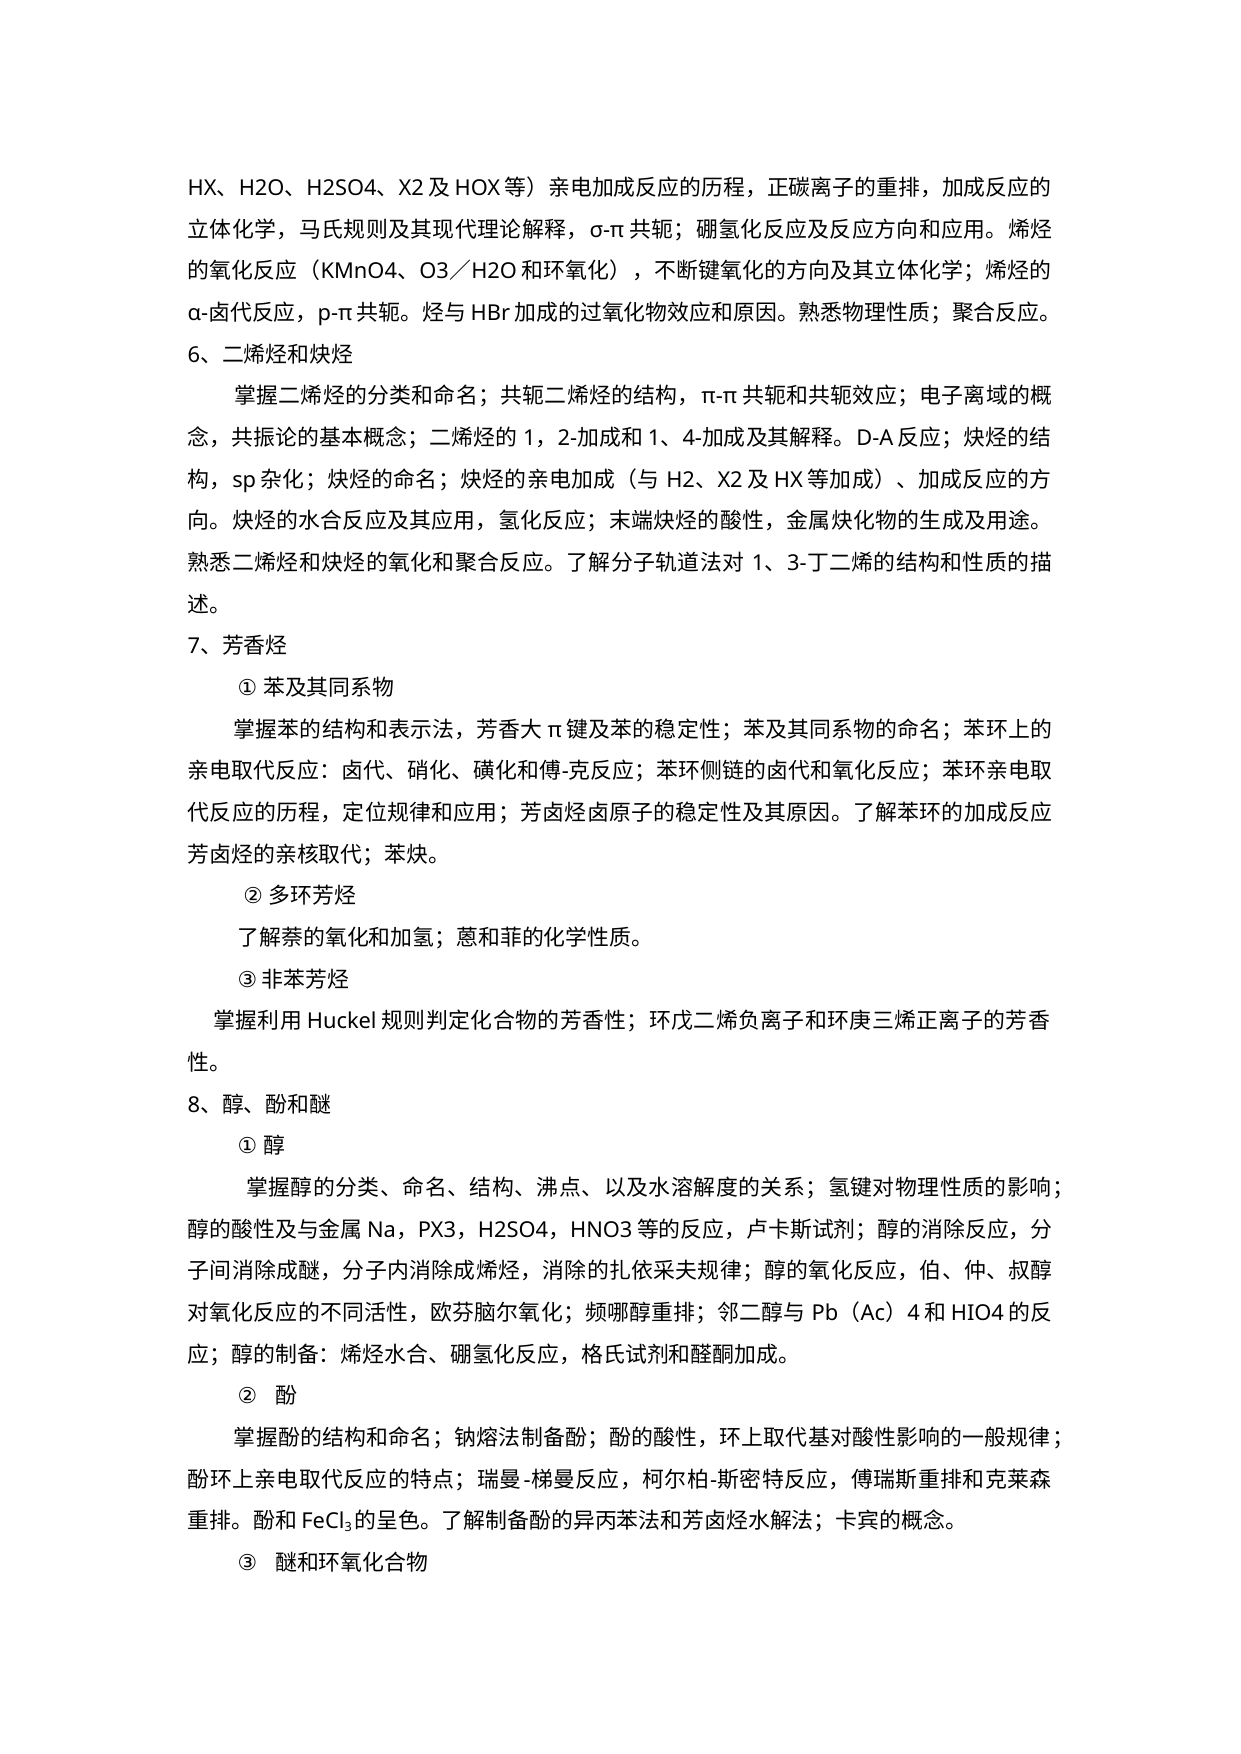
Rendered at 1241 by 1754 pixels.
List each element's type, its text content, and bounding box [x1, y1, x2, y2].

text ① 苯及其同系物 [237, 662, 1053, 704]
text 7、芳香烃 [187, 620, 1053, 662]
text ① 醇 [237, 1120, 1053, 1162]
text 了解萘的氧化和加氢；蒽和菲的化学性质。 [187, 912, 1053, 954]
list 酚 [237, 1370, 1053, 1412]
text ③非苯芳烃 [237, 954, 1053, 995]
text 6、二烯烃和炔烃 [187, 329, 1053, 370]
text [187, 162, 1053, 329]
text 掌握苯的结构和表示法，芳香大π键及苯的稳定性；苯及其同系物的命名；苯环上的亲电取代反应：卤代、硝化、磺化和傅-克反应；苯环侧链的卤代和氧化反应；苯环亲电取代反应的历程，定位规律和应用；芳卤烃卤原子的稳定性及其原因。了解苯环的加成反应；芳卤烃的亲核取代；苯炔。 [187, 704, 1053, 870]
text ② 多环芳烃 [237, 870, 1053, 912]
list 醚和环氧化合物 [237, 1537, 1053, 1579]
text 8、醇、酚和醚 [187, 1079, 1053, 1120]
text 掌握醇的分类、命名、结构、沸点、以及水溶解度的关系；氢键对物理性质的影响；醇的酸性及与金属Na，PX3，H2SO4，HNO3等的反应，卢卡斯试剂；醇的消除反应，分子间消除成醚，分子内消除成烯烃，消除的扎依采夫规律；醇的氧化反应，伯、仲、叔醇对氧化反应的不同活性，欧芬脑尔氧化；频哪醇重排；邻二醇与Pb（Ac）4和HIO4的反应；醇的制备：烯烃水合、硼氢化反应，格氏试剂和醛酮加成。 [187, 1162, 1053, 1370]
text 掌握二烯烃的分类和命名；共轭二烯烃的结构，π-π共轭和共轭效应；电子离域的概念，共振论的基本概念；二烯烃的1，2-加成和1、4-加成及其解释。D-A反应；炔烃的结构，sp杂化；炔烃的命名；炔烃的亲电加成（与H2、X2及HX等加成）、加成反应的方向。炔烃的水合反应及其应用，氢化反应；末端炔烃的酸性，金属炔化物的生成及用途。熟悉二烯烃和炔烃的氧化和聚合反应。了解分子轨道法对1、3-丁二烯的结构和性质的描述。 [187, 370, 1053, 620]
text 掌握酚的结构和命名；钠熔法制备酚；酚的酸性，环上取代基对酸性影响的一般规律；酚环上亲电取代反应的特点；瑞曼-梯曼反应，柯尔柏-斯密特反应，傅瑞斯重排和克莱森重排。酚和FeCl3的呈色。了解制备酚的异丙苯法和芳卤烃水解法；卡宾的概念。 [187, 1412, 1053, 1537]
text 掌握利用Huckel规则判定化合物的芳香性；环戊二烯负离子和环庚三烯正离子的芳香性。 [187, 995, 1053, 1079]
